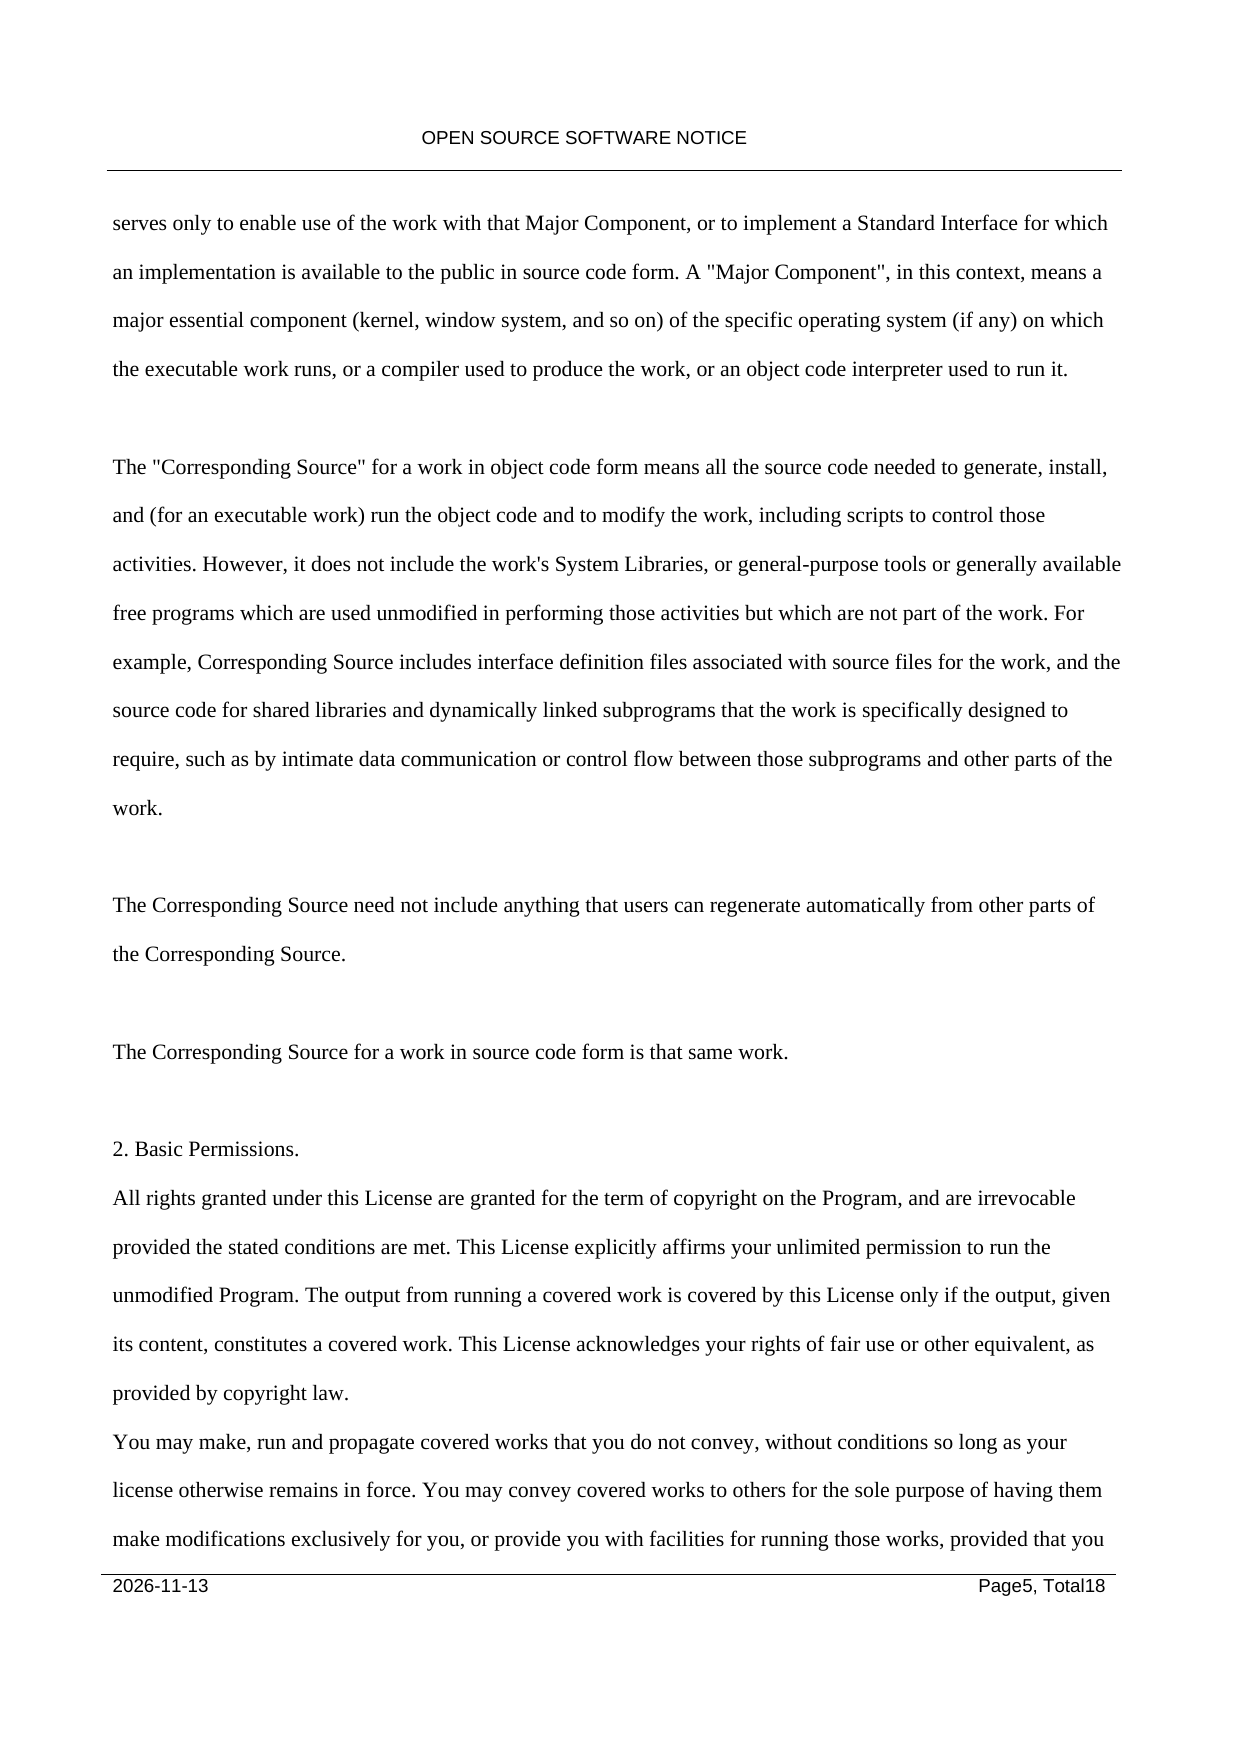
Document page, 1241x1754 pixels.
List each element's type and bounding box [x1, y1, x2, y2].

text [112, 206, 1128, 1555]
